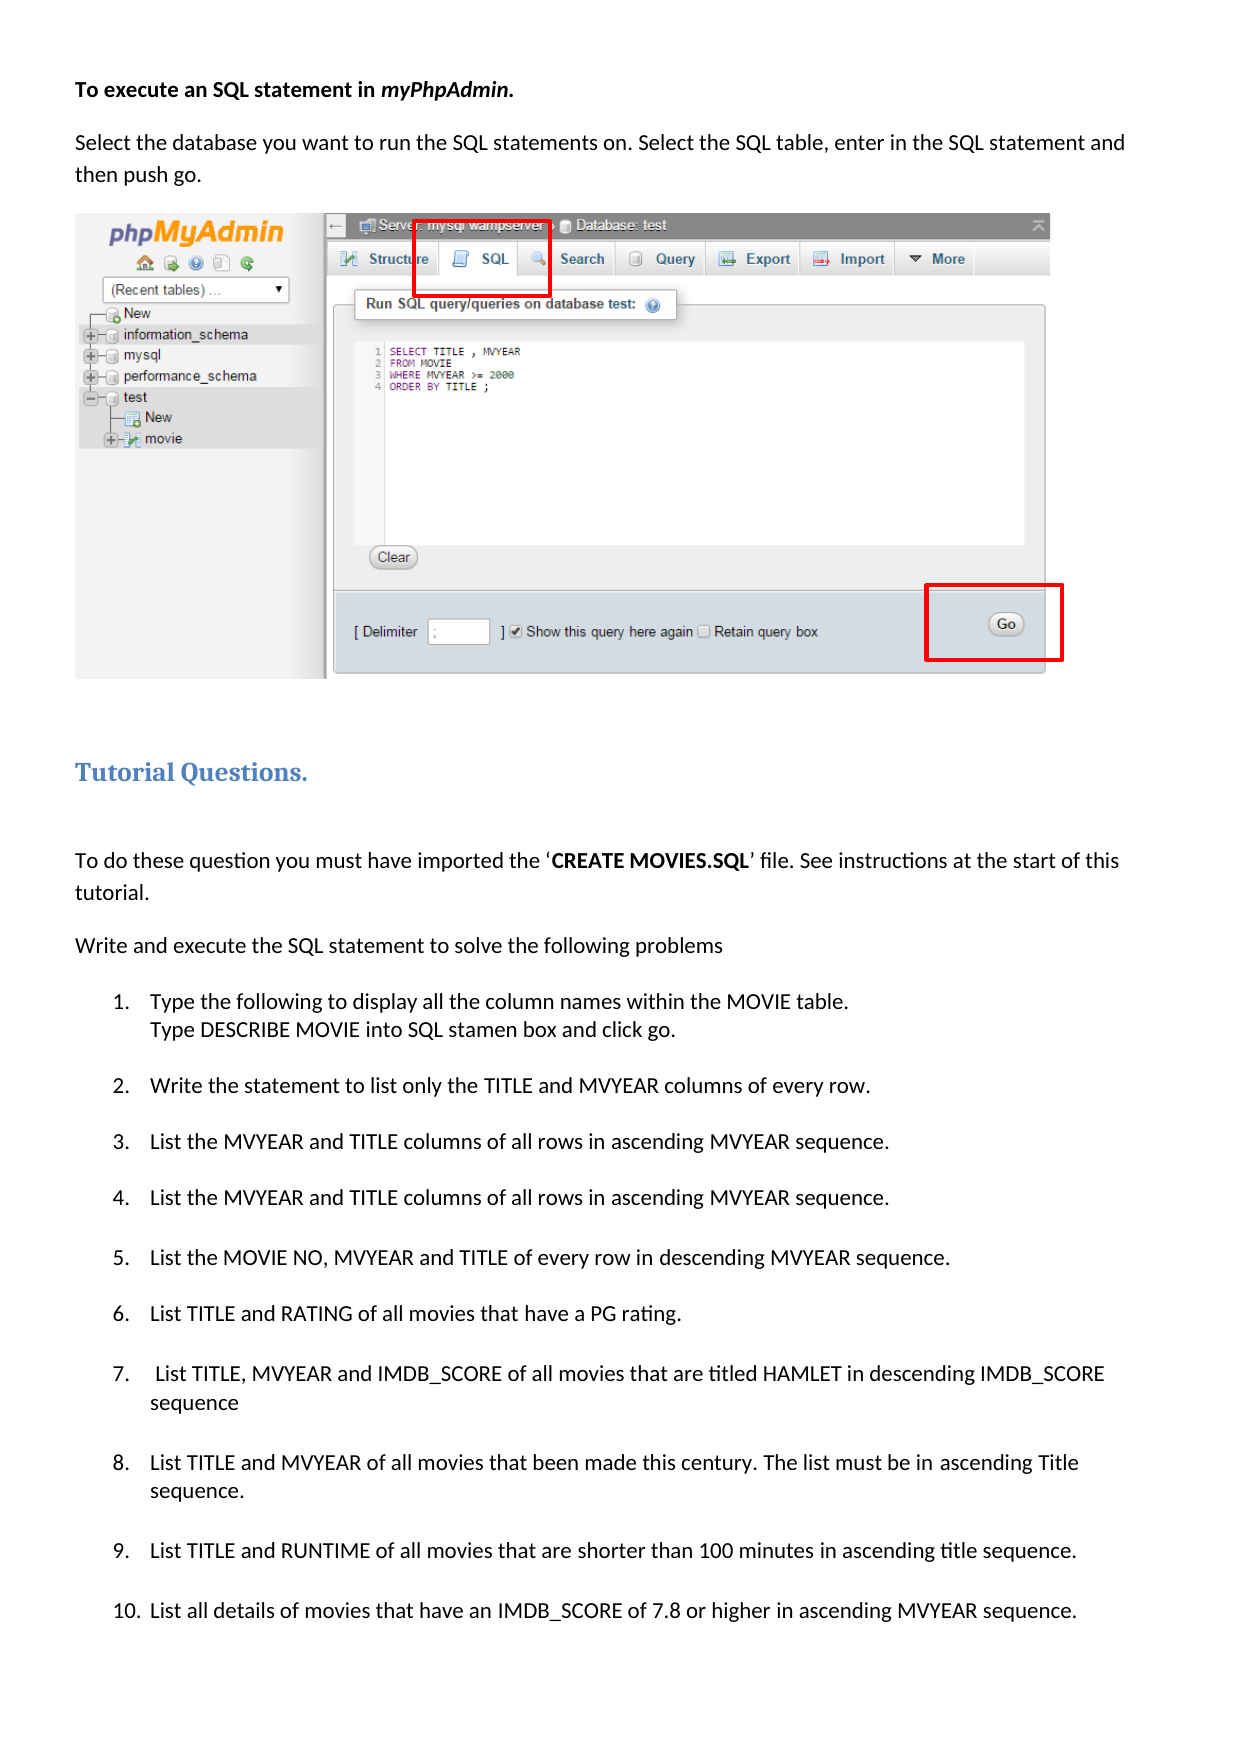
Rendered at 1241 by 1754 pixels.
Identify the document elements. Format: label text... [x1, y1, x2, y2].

list List TITLE and RATING of all movies that have a PG rating. [112, 1299, 1165, 1327]
list List the MVYEAR and TITLE columns of all rows in ascending MVYEAR sequence. [112, 1127, 1165, 1155]
picture [75, 213, 1050, 679]
list List TITLE and RUNTIME of all movies that are shorter than 100 minutes in ascending title sequence. [112, 1536, 1165, 1564]
list Type the following to display all the column names within the MOVIE table. [112, 987, 1165, 1015]
text Select the database you want to run the SQL statements on. Select the SQL table, enter in the SQL statement and then push go. [75, 128, 1165, 188]
list List the MOVIE NO, MVYEAR and TITLE of every row in descending MVYEAR sequence. [112, 1243, 1165, 1271]
list List TITLE, MVYEAR and IMDB_SCORE of all movies that are titled HAMLET in descending IMDB_SCORE sequence [112, 1359, 1165, 1416]
text To execute an SQL statement in myPhpAdmin. [75, 75, 1165, 103]
list List TITLE and MVYEAR of all movies that been made this century. The list must be in ascending Title sequence. [112, 1448, 1165, 1504]
subtitle Tutorial Questions. [75, 757, 1165, 788]
picture [929, 587, 1050, 658]
list List the MVYEAR and TITLE columns of all rows in ascending MVYEAR sequence. [112, 1183, 1165, 1211]
list List all details of movies that have an IMDB_SCORE of 7.8 or higher in ascending MVYEAR sequence. [112, 1596, 1165, 1624]
list Write the statement to list only the TITLE and MVYEAR columns of every row. [112, 1071, 1165, 1099]
list Type DESCRIBE MOVIE into SQL stamen box and click go. [150, 1015, 1165, 1043]
text To do these question you must have imported the ‘CREATE MOVIES.SQL’ file. See instructions at the start of this tutorial. [75, 846, 1165, 906]
text Write and execute the SQL statement to solve the following problems [75, 931, 1165, 959]
